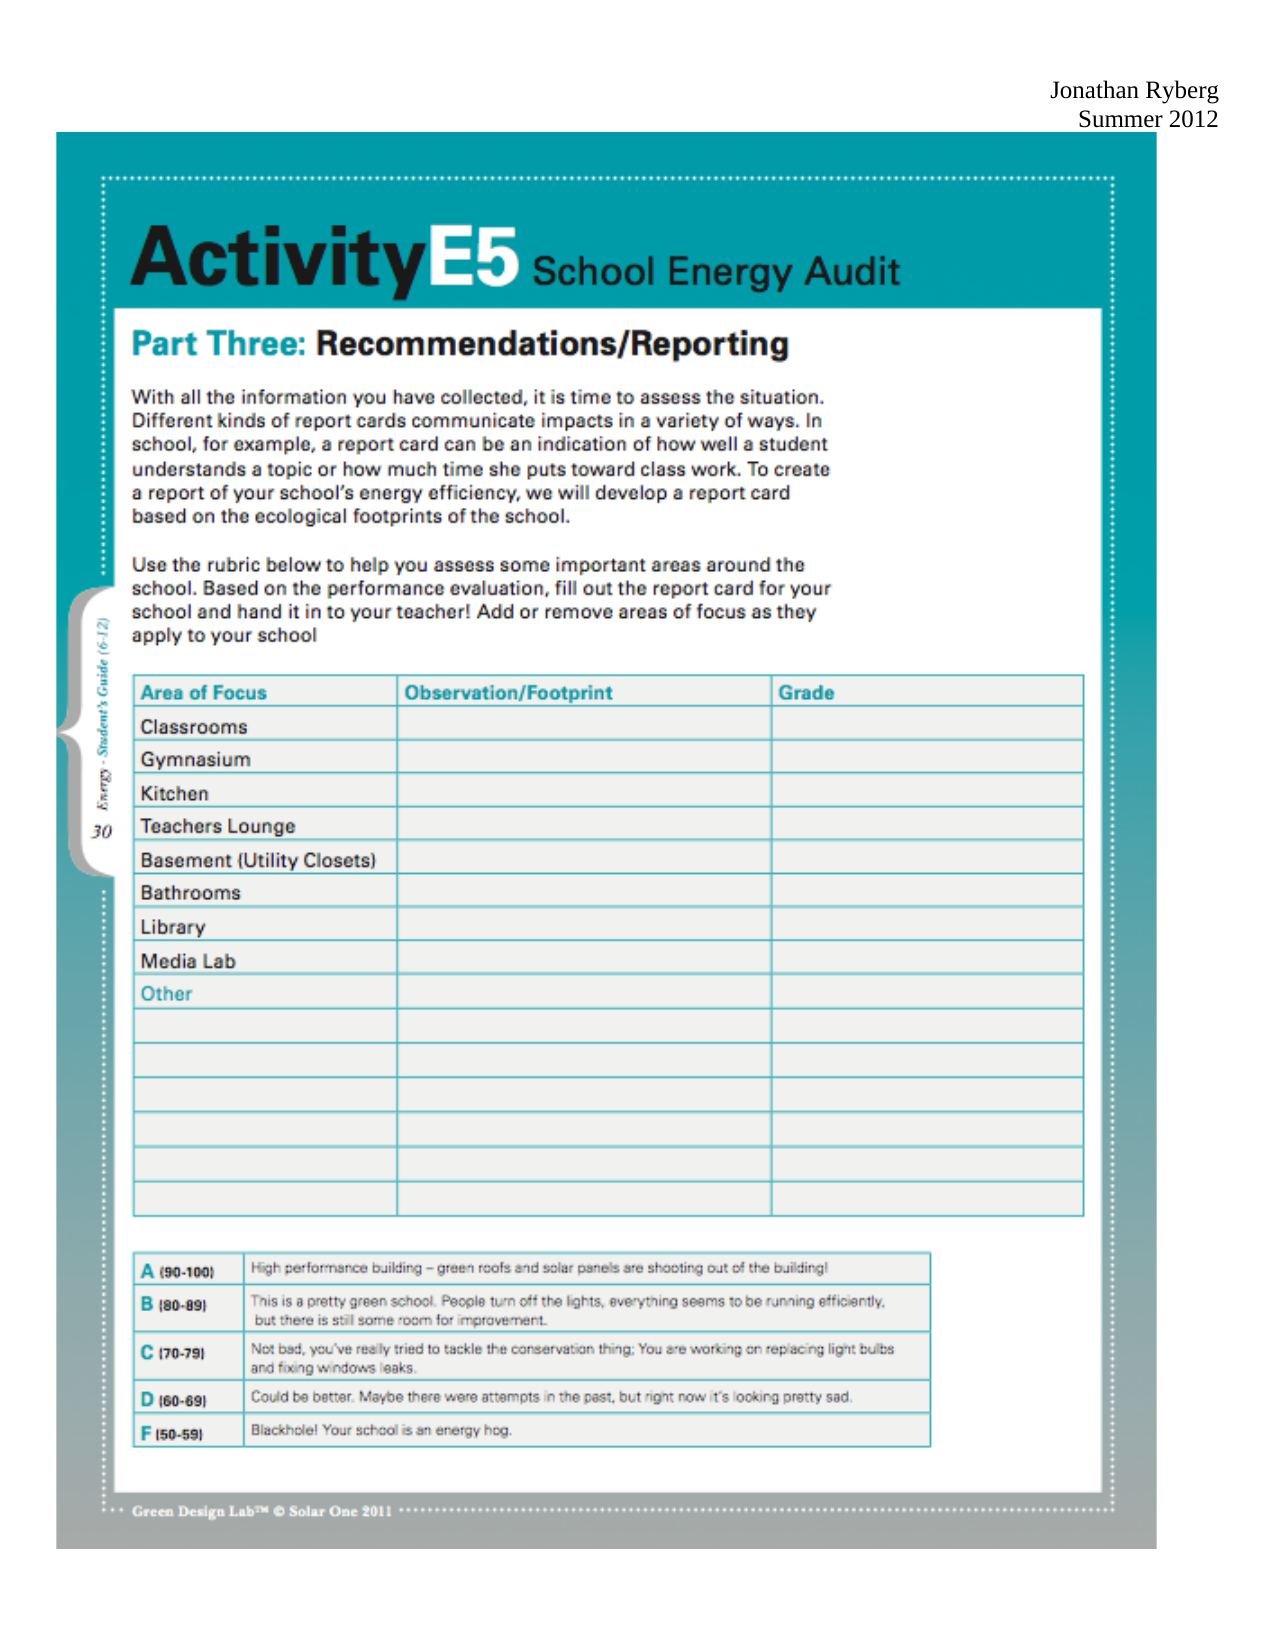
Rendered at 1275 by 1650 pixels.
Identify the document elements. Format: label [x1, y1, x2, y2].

picture [56, 132, 1157, 1549]
